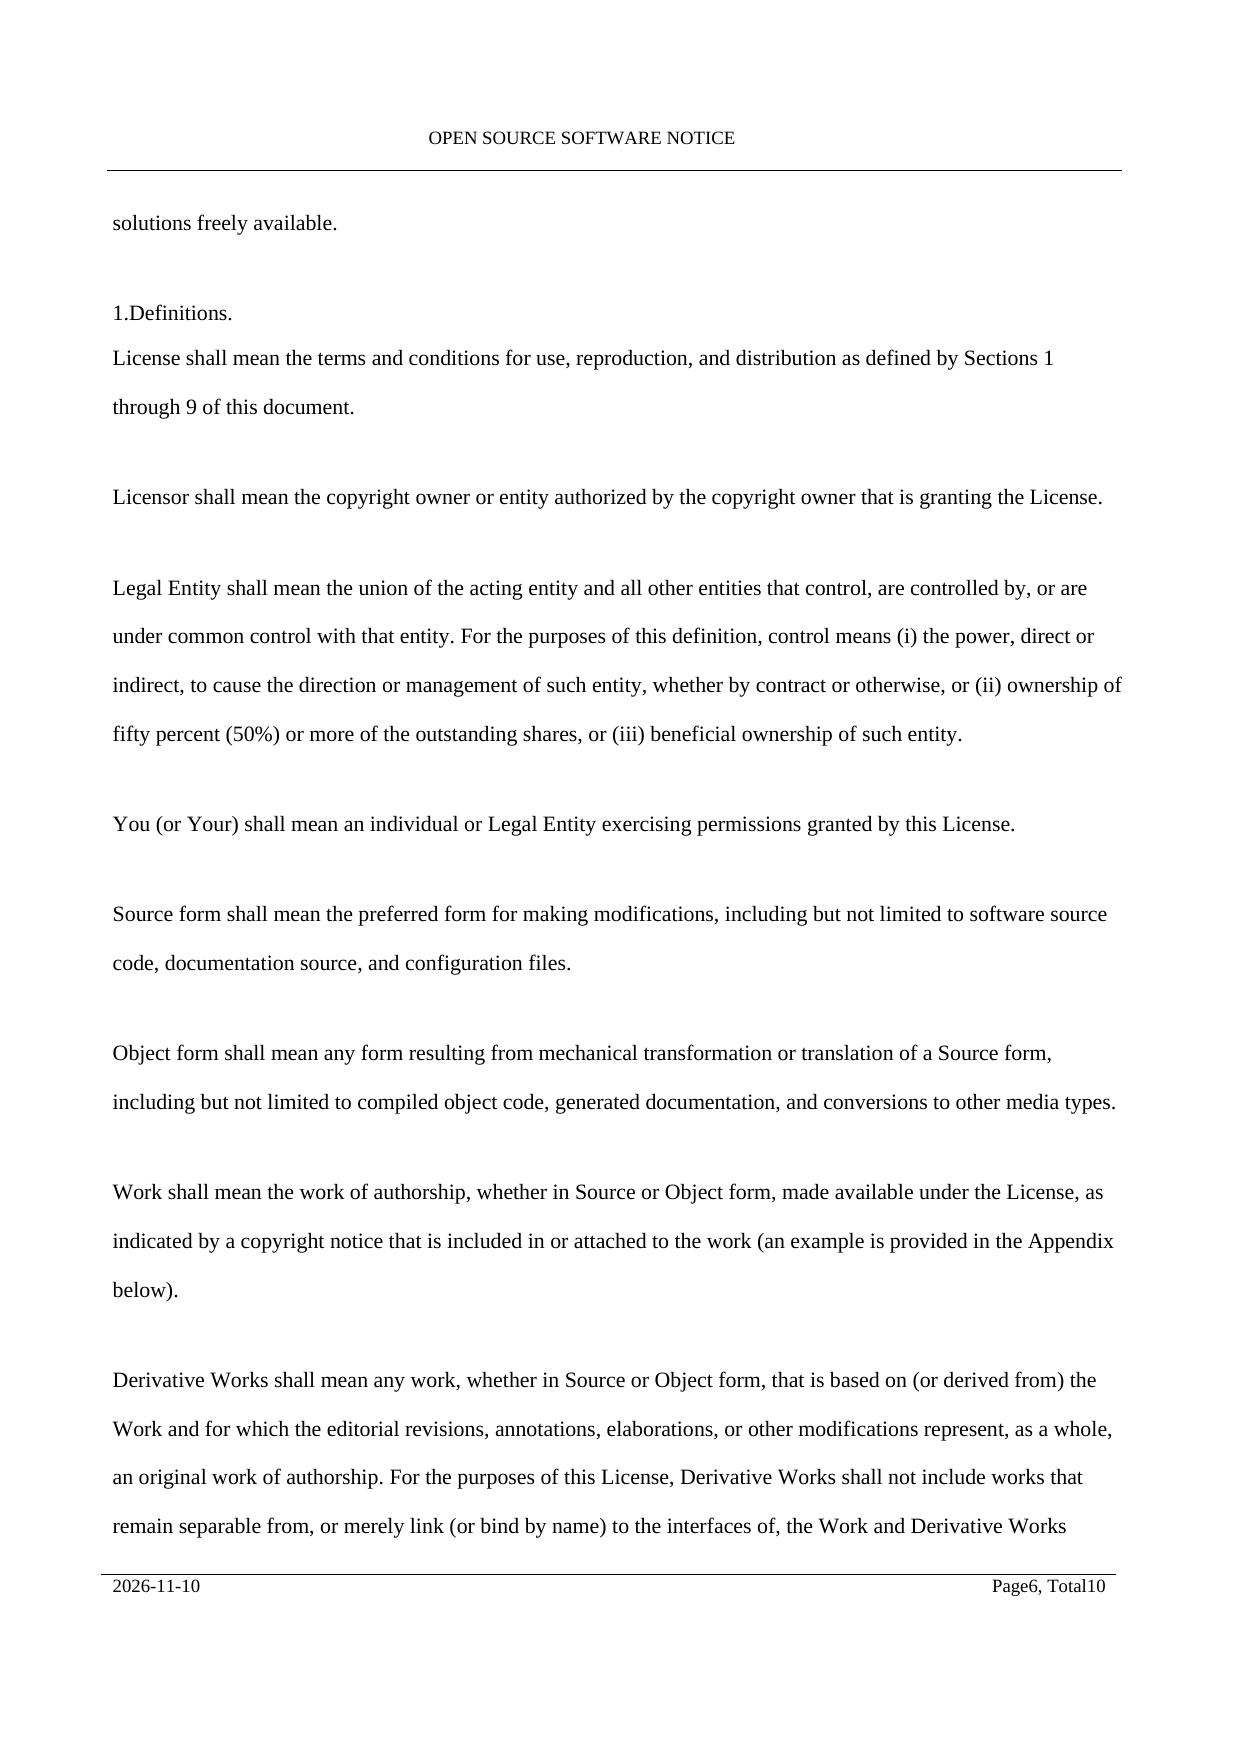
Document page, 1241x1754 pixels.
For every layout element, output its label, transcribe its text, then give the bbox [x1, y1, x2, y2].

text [112, 206, 1128, 239]
text License shall mean the terms and conditions for use, reproduction, and distribution as defined by Sections 1 through 9 of this document. [112, 342, 1128, 423]
text Source form shall mean the preferred form for making modifications, including but not limited to software source code, documentation source, and configuration files. [112, 897, 1128, 979]
text 1.Definitions. [112, 297, 1128, 329]
text Licensor shall mean the copyright owner or entity authorized by the copyright owner that is granting the License. [112, 481, 1128, 513]
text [112, 1363, 1128, 1542]
text Object form shall mean any form resulting from mechanical transformation or translation of a Source form, including but not limited to compiled object code, generated documentation, and conversions to other media types. [112, 1036, 1128, 1118]
text You (or Your) shall mean an individual or Legal Entity exercising permissions granted by this License. [112, 807, 1128, 840]
text Work shall mean the work of authorship, whether in Source or Object form, made available under the License, as indicated by a copyright notice that is included in or attached to the work (an example is provided in the Appendix below). [112, 1175, 1128, 1305]
text Legal Entity shall mean the union of the acting entity and all other entities that control, are controlled by, or are under common control with that entity. For the purposes of this definition, control means (i) the power, direct or indirect, to cause the direction or management of such entity, whether by contract or otherwise, or (ii) ownership of fifty percent (50%) or more of the outstanding shares, or (iii) beneficial ownership of such entity. [112, 571, 1128, 749]
